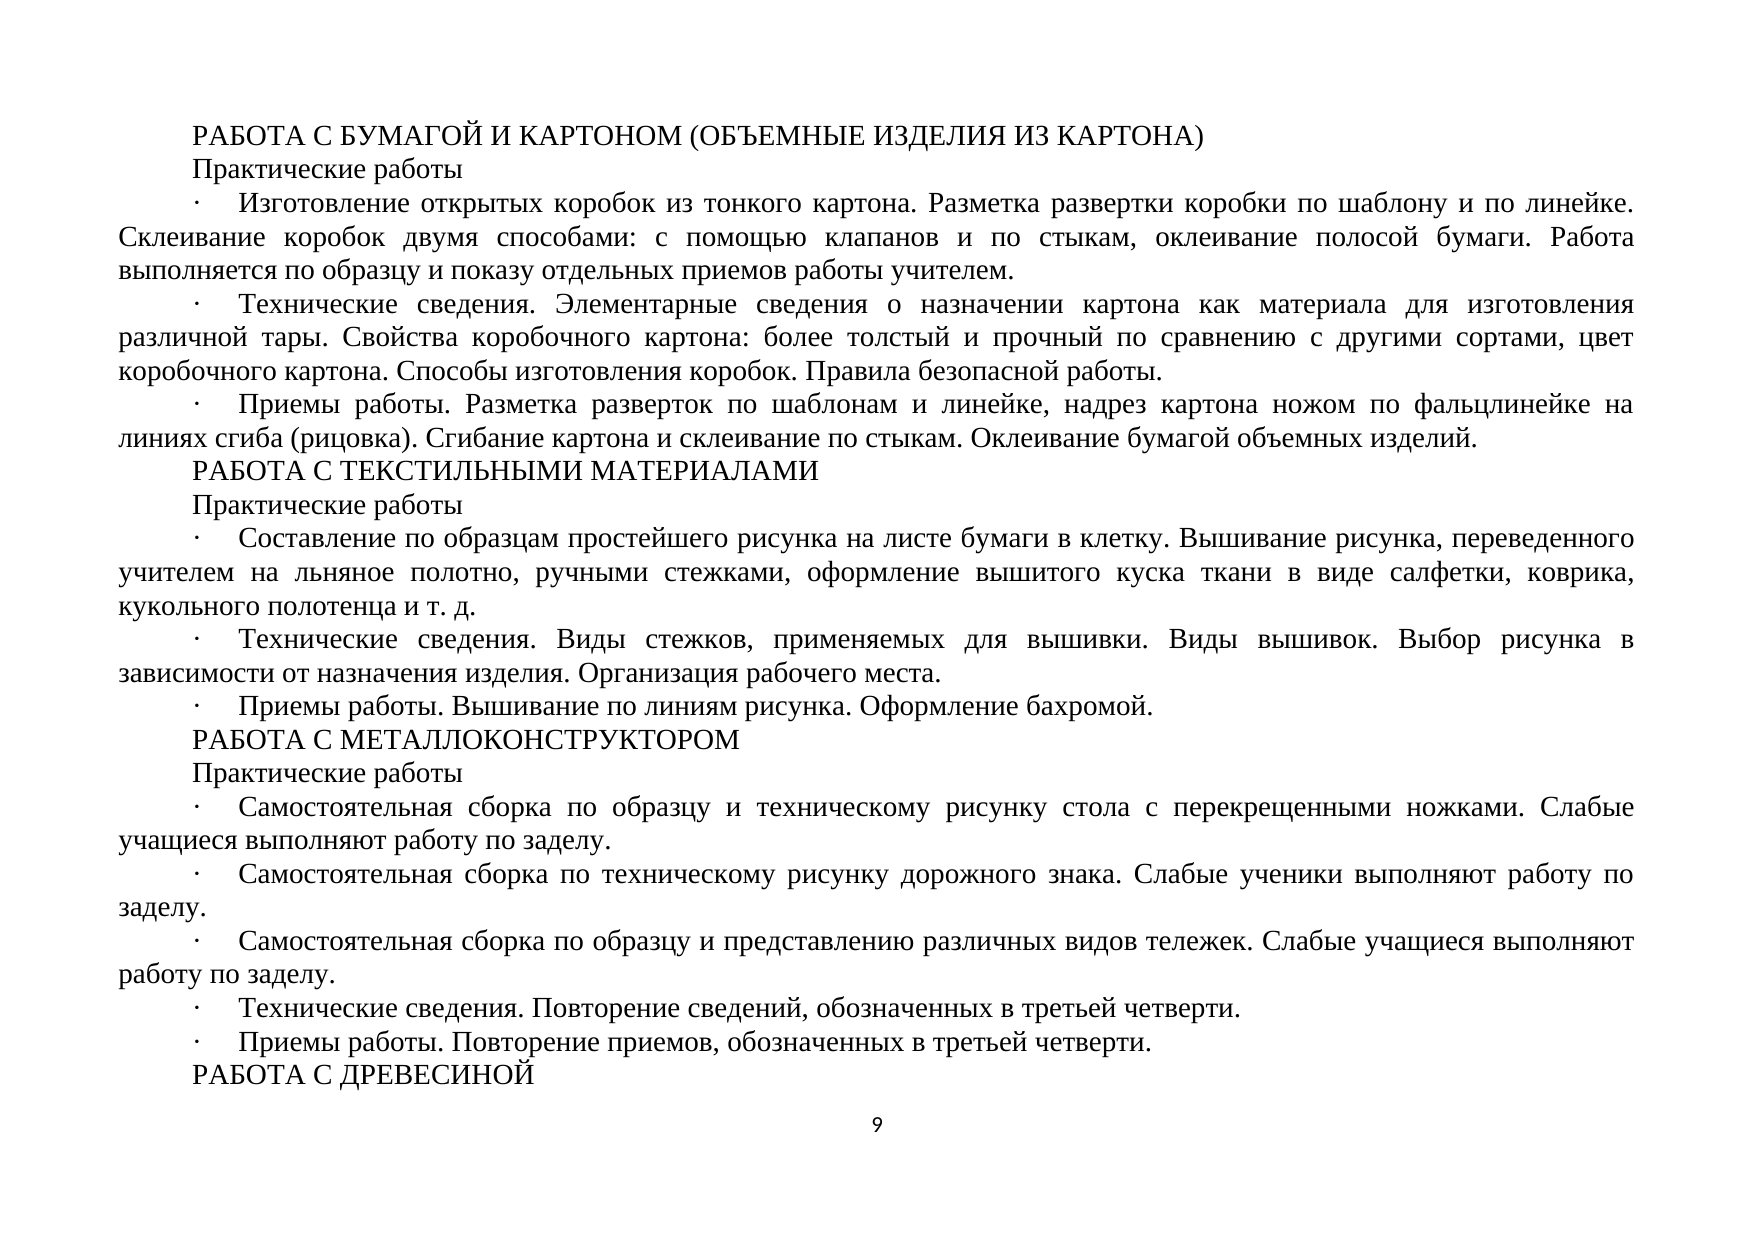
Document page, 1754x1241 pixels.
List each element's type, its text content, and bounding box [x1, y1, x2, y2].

text · Приемы работы. Вышивание по линиям рисунка. Оформление бахромой. [118, 688, 1636, 722]
text · Приемы работы. Повторение приемов, обозначенных в третьей четверти. [118, 1024, 1636, 1057]
text · Изготовление открытых коробок из тонкого картона. Разметка развертки коробки по шаблону и по линейке. Склеивание коробок двумя способами: с помощью клапанов и по стыкам, оклеивание полосой бумаги. Работа выполняется по образцу и показу отдельных приемов работы учителем. [118, 185, 1636, 286]
text Практические работы [118, 152, 1636, 185]
text РАБОТА С МЕТАЛЛОКОНСТРУКТОРОМ [118, 722, 1636, 755]
text Практические работы [118, 487, 1636, 521]
text Практические работы [118, 755, 1636, 789]
text РАБОТА С ТЕКСТИЛЬНЫМИ МАТЕРИАЛАМИ [118, 453, 1636, 487]
text · Самостоятельная сборка по образцу и техническому рисунку стола с перекрещенными ножками. Слабые учащиеся выполняют работу по заделу. [118, 789, 1636, 856]
text РАБОТА С БУМАГОЙ И КАРТОНОМ (ОБЪЕМНЫЕ ИЗДЕЛИЯ ИЗ КАРТОНА) [118, 118, 1636, 152]
text · Приемы работы. Разметка разверток по шаблонам и линейке, надрез картона ножом по фальцлинейке на линиях сгиба (рицовка). Сгибание картона и склеивание по стыкам. Оклеивание бумагой объемных изделий. [118, 386, 1636, 453]
text · Технические сведения. Виды стежков, применяемых для вышивки. Виды вышивок. Выбор рисунка в зависимости от назначения изделия. Организация рабочего места. [118, 621, 1636, 688]
text · Самостоятельная сборка по техническому рисунку дорожного знака. Слабые ученики выполняют работу по заделу. [118, 856, 1636, 923]
text · Технические сведения. Повторение сведений, обозначенных в третьей четверти. [118, 990, 1636, 1024]
text РАБОТА С ДРЕВЕСИНОЙ [118, 1057, 1636, 1091]
text · Составление по образцам простейшего рисунка на листе бумаги в клетку. Вышивание рисунка, переведенного учителем на льняное полотно, ручными стежками, оформление вышитого куска ткани в виде салфетки, коврика, кукольного полотенца и т. д. [118, 521, 1636, 621]
text · Самостоятельная сборка по образцу и представлению различных видов тележек. Слабые учащиеся выполняют работу по заделу. [118, 923, 1636, 990]
text · Технические сведения. Элементарные сведения о назначении картона как материала для изготовления различной тары. Свойства коробочного картона: более толстый и прочный по сравнению с другими сортами, цвет коробочного картона. Способы изготовления коробок. Правила безопасной работы. [118, 286, 1636, 386]
